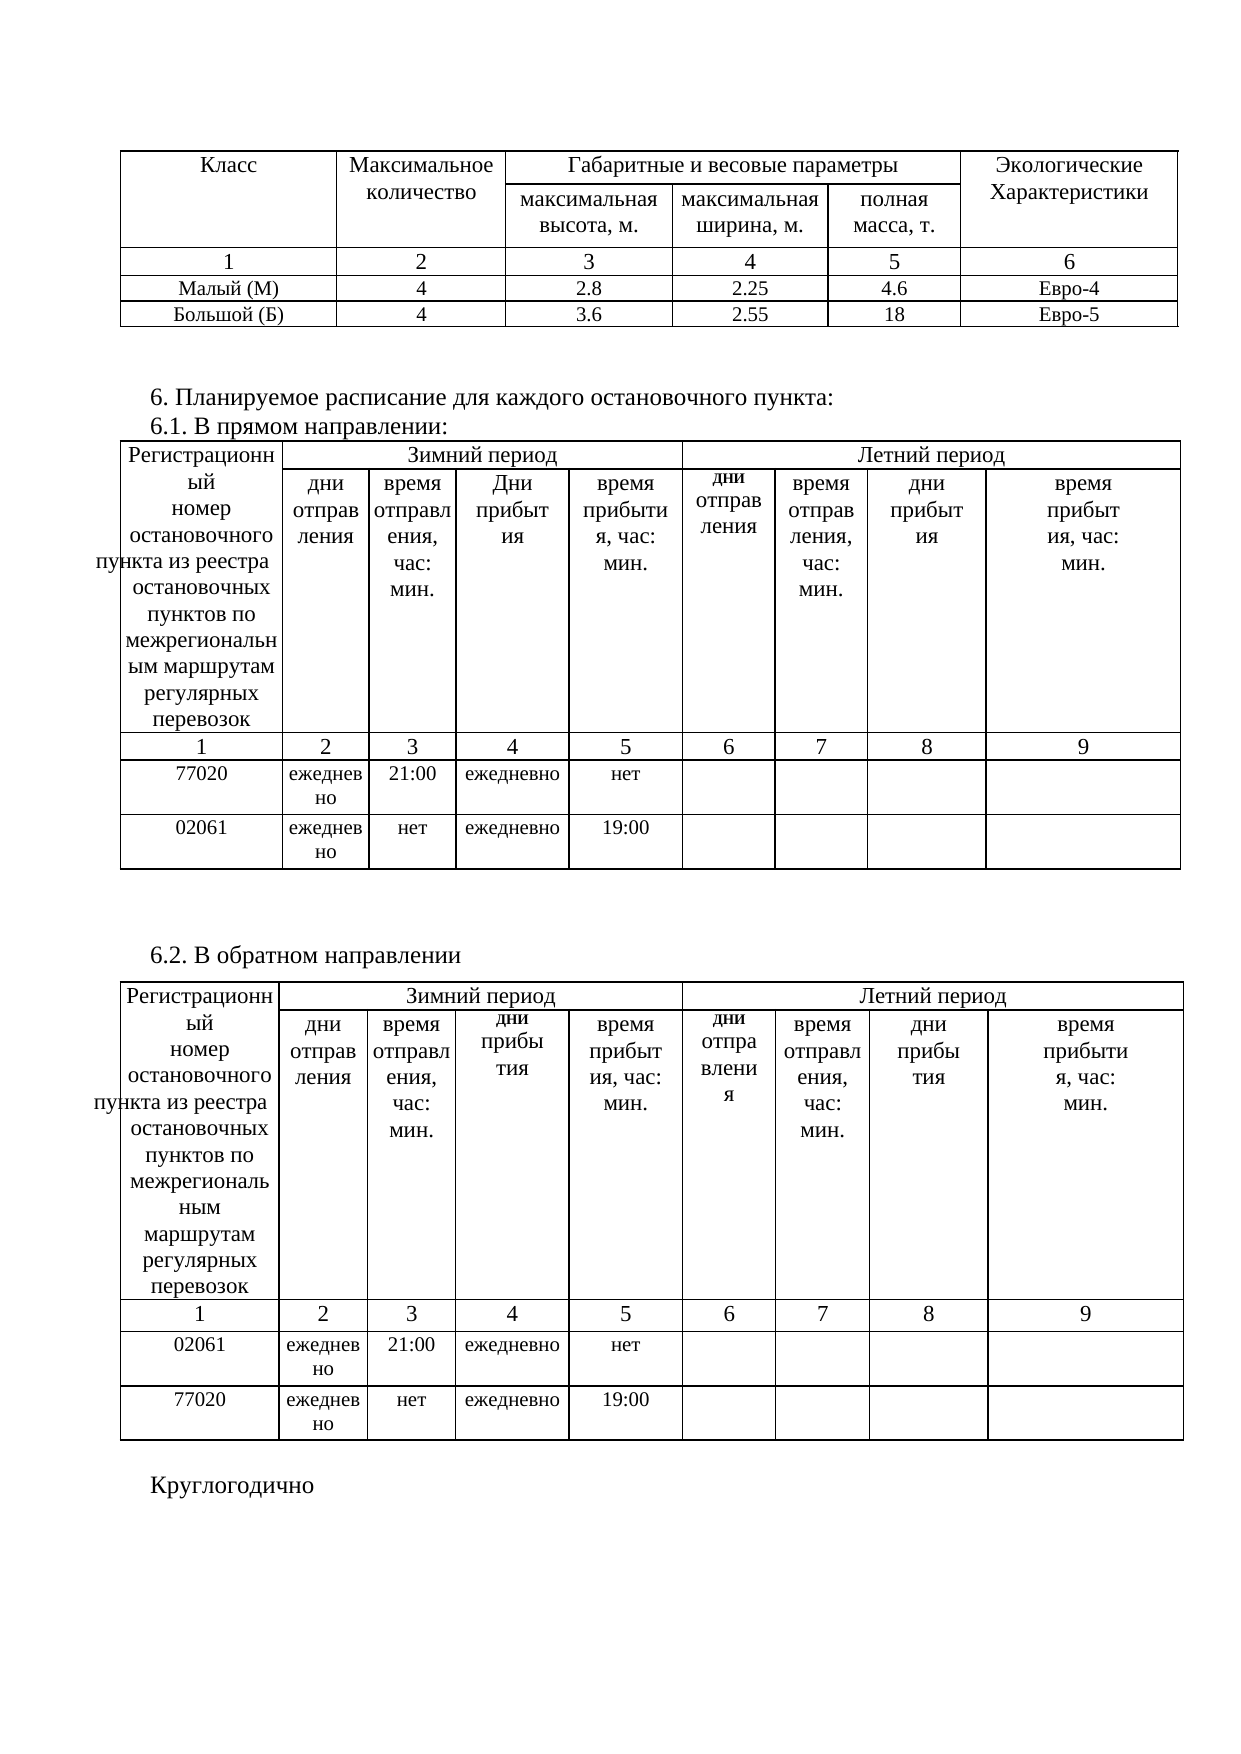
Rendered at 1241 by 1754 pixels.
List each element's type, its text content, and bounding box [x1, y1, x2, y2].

table_cell [868, 815, 985, 868]
table_cell Евро-4 [961, 276, 1177, 300]
table_cell дни отправ ления [280, 1011, 367, 1299]
table_cell 5 [829, 248, 960, 274]
table_cell 7 [776, 733, 867, 759]
table_header Летний период [683, 983, 1183, 1009]
table_cell время отправ ления, час: мин. [776, 470, 867, 731]
table_cell ежедневно [280, 1387, 367, 1439]
table_cell 2.25 [673, 276, 827, 300]
table_cell 4 [457, 733, 568, 759]
table_cell 4 [456, 1300, 568, 1331]
table_cell ежедневно [457, 761, 568, 814]
table_cell нет [370, 815, 455, 868]
table_cell нет [570, 1332, 682, 1385]
table_cell Евро-5 [961, 302, 1177, 326]
table_cell [987, 815, 1180, 868]
table_cell 1 [121, 248, 336, 274]
table_cell Дни прибыт ия [457, 470, 568, 731]
table_cell ежедневно [283, 815, 368, 868]
table_header Зимний период [280, 983, 682, 1009]
table_cell время отправл ения, час: мин. [776, 1011, 869, 1299]
table_cell 5 [570, 733, 682, 759]
text 6. Планируемое расписание для каждого остановочного пункта: [150, 382, 1090, 411]
table_cell ДНИ отправ ления [683, 470, 774, 731]
table_cell 3 [370, 733, 455, 759]
table_cell 7 [776, 1300, 869, 1331]
table_cell ежедневно [283, 761, 368, 814]
table_cell максимальная высота, м. [506, 185, 672, 247]
table_cell [776, 815, 867, 868]
table_cell время прибыти я, час: мин. [570, 470, 682, 731]
table_cell [683, 1332, 775, 1385]
table_cell Большой (Б) [121, 302, 336, 326]
table_cell 9 [987, 733, 1180, 759]
table_cell ежедневно [456, 1332, 568, 1385]
table_cell ДНИ прибы тия [456, 1011, 568, 1299]
text 6.2. В обратном направлении [150, 940, 1090, 968]
table_cell 2 [337, 248, 505, 274]
table_cell [683, 761, 774, 814]
table_cell [776, 1332, 869, 1385]
table_cell 4 [337, 302, 505, 326]
table_cell дни прибы тия [870, 1011, 987, 1299]
table_cell нет [570, 761, 682, 814]
table_cell 9 [989, 1300, 1183, 1331]
table_cell 1 [121, 1300, 278, 1331]
table_header Максимальное количество [337, 152, 505, 247]
table_cell [683, 815, 774, 868]
table_header Экологические Характеристики [961, 152, 1177, 247]
table_cell 19:00 [570, 815, 682, 868]
table_cell 77020 [121, 1387, 278, 1439]
table_cell максимальная ширина, м. [673, 185, 827, 247]
table_cell дни прибыт ия [868, 470, 985, 731]
table_cell 77020 [121, 761, 282, 814]
table_cell [683, 1387, 775, 1439]
table_cell [776, 1387, 869, 1439]
table_cell ежедневно [457, 815, 568, 868]
table_cell время отправл ения, час: мин. [370, 470, 455, 731]
table_header Класс [121, 152, 336, 247]
table_cell ежедневно [456, 1387, 568, 1439]
table_cell 2 [283, 733, 368, 759]
table_cell 21:00 [370, 761, 455, 814]
table_cell 3 [368, 1300, 455, 1331]
table_cell 4 [673, 248, 827, 274]
table_cell 6 [961, 248, 1177, 274]
table_cell время прибыт ия, час: мин. [570, 1011, 682, 1299]
table_cell 02061 [121, 815, 282, 868]
table_cell [989, 1332, 1183, 1385]
table_cell 21:00 [368, 1332, 455, 1385]
table_cell [987, 761, 1180, 814]
table_cell 2 [280, 1300, 367, 1331]
table_header Регистрационный номер остановочного пункта из реестра остановочных пунктов по межрегиональным маршрутам регулярных перевозок [121, 442, 282, 731]
table_cell дни отправ ления [283, 470, 368, 731]
table_cell нет [368, 1387, 455, 1439]
table_cell 2.8 [506, 276, 672, 300]
table_header Зимний период [283, 442, 682, 468]
table_cell [870, 1387, 987, 1439]
table_cell 2.55 [673, 302, 827, 326]
table_cell ежедневно [280, 1332, 367, 1385]
table_cell 8 [870, 1300, 987, 1331]
table_cell 3 [506, 248, 672, 274]
table_cell [776, 761, 867, 814]
table_cell 02061 [121, 1332, 278, 1385]
table_cell 18 [829, 302, 960, 326]
table_cell [989, 1387, 1183, 1439]
table_header Регистрационный номер остановочного пункта из реестра остановочных пунктов по межрегиональным маршрутам регулярных перевозок [121, 983, 278, 1299]
table_cell 4 [337, 276, 505, 300]
table_cell 3.6 [506, 302, 672, 326]
table_cell время прибыти я, час: мин. [989, 1011, 1183, 1299]
table_cell Малый (М) [121, 276, 336, 300]
table_cell 19:00 [570, 1387, 682, 1439]
table_cell 1 [121, 733, 282, 759]
table_cell 4.6 [829, 276, 960, 300]
table_cell время отправл ения, час: мин. [368, 1011, 455, 1299]
table_cell ДНИ отпра влени я [683, 1011, 775, 1299]
text Круглогодично [150, 1470, 1090, 1498]
table_header Летний период [683, 442, 1180, 468]
table_cell [868, 761, 985, 814]
table_cell 6 [683, 733, 774, 759]
text 6.1. В прямом направлении: [150, 411, 1090, 440]
table_cell 5 [570, 1300, 682, 1331]
table_cell полная масса, т. [829, 185, 960, 247]
table_cell 6 [683, 1300, 775, 1331]
table_cell время прибыт ия, час: мин. [987, 470, 1180, 731]
table_cell [870, 1332, 987, 1385]
table_header Габаритные и весовые параметры [506, 152, 960, 183]
table_cell 8 [868, 733, 985, 759]
